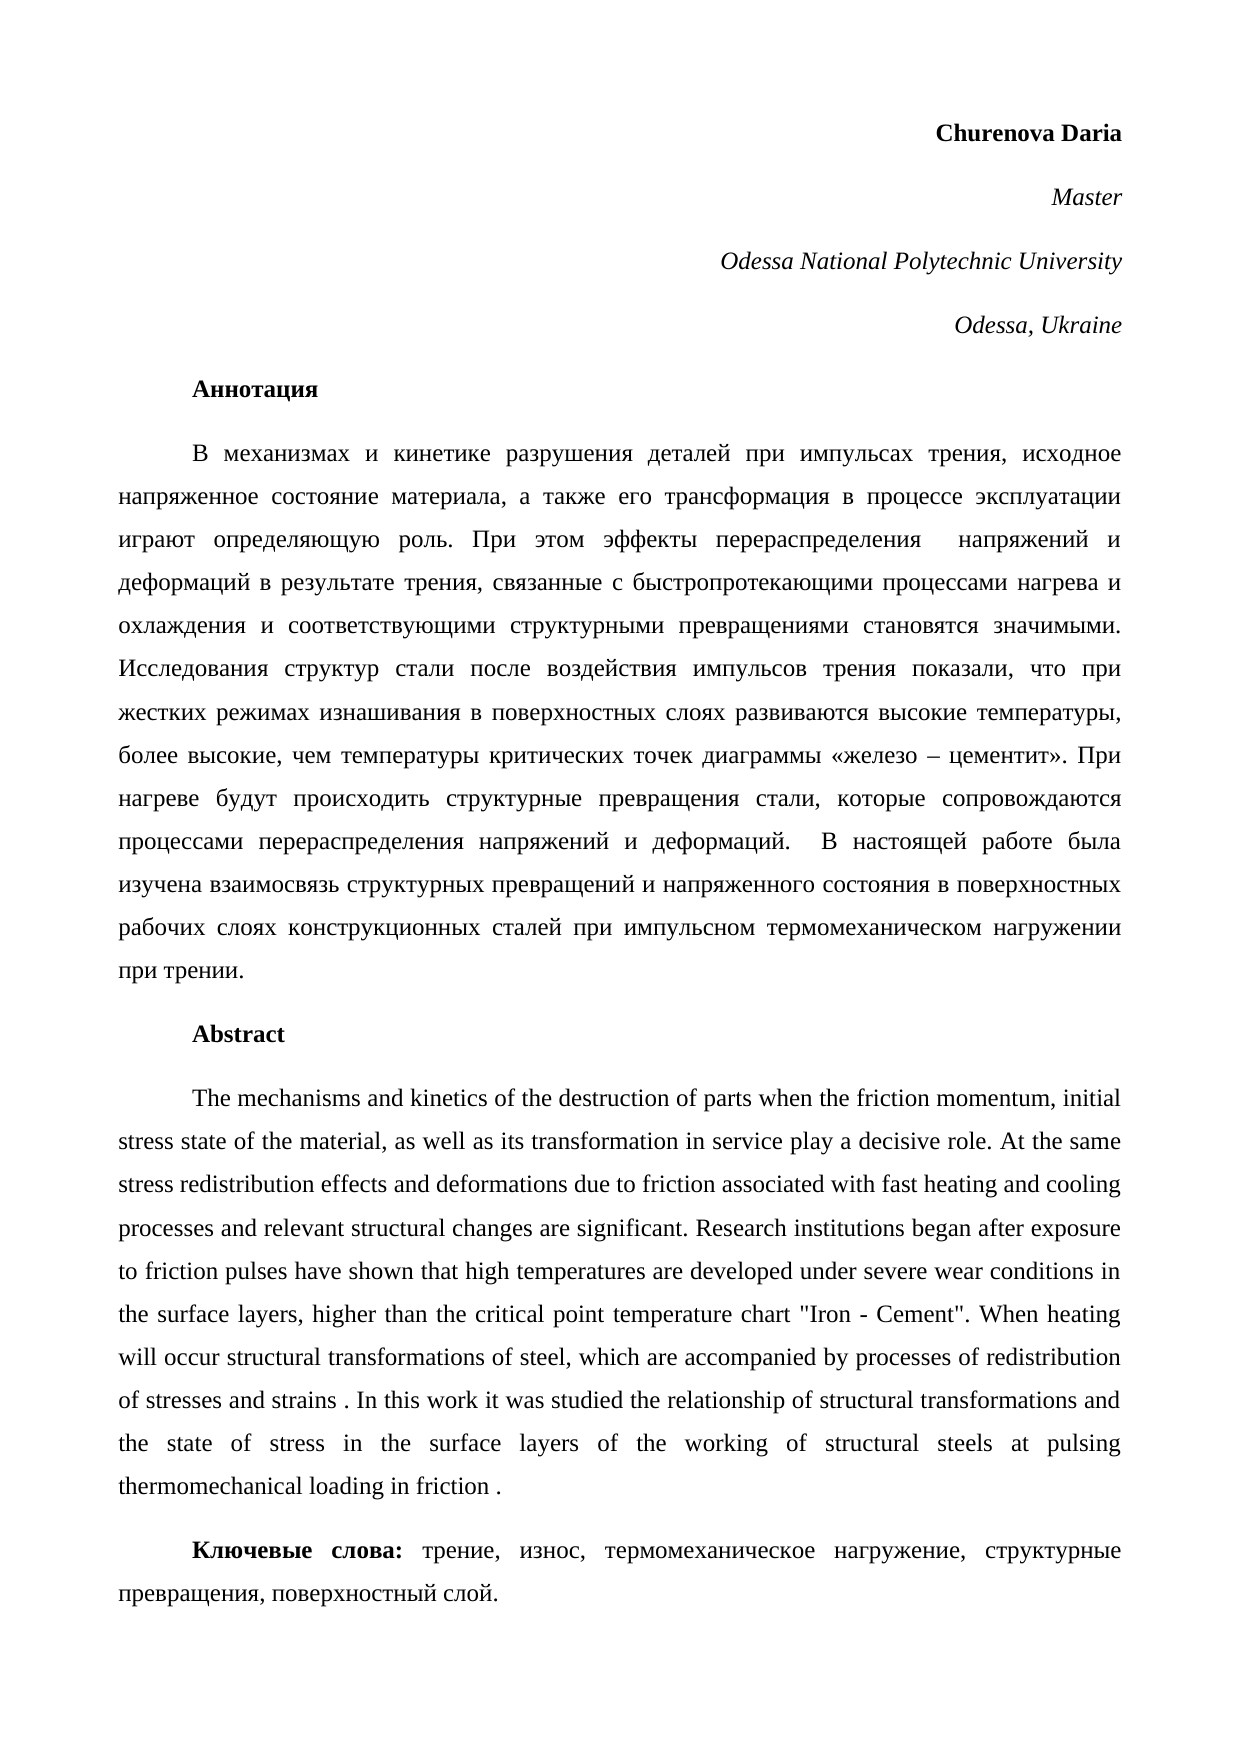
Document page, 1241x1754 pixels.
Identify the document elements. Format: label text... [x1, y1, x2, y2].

text Аннотация [118, 374, 1122, 403]
text Odessa National Polytechnic University [118, 246, 1122, 275]
text Churenova Daria [118, 118, 1122, 147]
text Abstract [118, 1019, 1122, 1048]
text Master [118, 182, 1122, 211]
text The mechanisms and kinetics of the destruction of parts when the friction momentum, initial stress state of the material, as well as its transformation in service play a decisive role. At the same stress redistribution effects and deformations due to friction associated with fast heating and cooling processes and relevant structural changes are significant. Research institutions began after exposure to friction pulses have shown that high temperatures are developed under severe wear conditions in the surface layers, higher than the critical point temperature chart "Iron - Cement". When heating will occur structural transformations of steel, which are accompanied by processes of redistribution of stresses and strains . In this work it was studied the relationship of structural transformations and the state of stress in the surface layers of the working of structural steels at pulsing thermomechanical loading in friction . [118, 1083, 1122, 1500]
text Odessa, Ukraine [118, 310, 1122, 339]
text В механизмах и кинетике разрушения деталей при импульсах трения, исходное напряженное состояние материала, а также его трансформация в процессе эксплуатации играют определяющую роль. При этом эффекты перераспределения напряжений и деформаций в результате трения, связанные с быстропротекающими процессами нагрева и охлаждения и соответствующими структурными превращениями становятся значимыми. Исследования структур стали после воздействия импульсов трения показали, что при жестких режимах изнашивания в поверхностных слоях развиваются высокие температуры, более высокие, чем температуры критических точек диаграммы «железо – цементит». При нагреве будут происходить структурные превращения стали, которые сопровождаются процессами перераспределения напряжений и деформаций. В настоящей работе была изучена взаимосвязь структурных превращений и напряженного состояния в поверхностных рабочих слоях конструкционных сталей при импульсном термомеханическом нагружении при трении. [118, 438, 1122, 984]
text Ключевые слова: трение, износ, термомеханическое нагружение, структурные превращения, поверхностный слой. [118, 1535, 1122, 1607]
